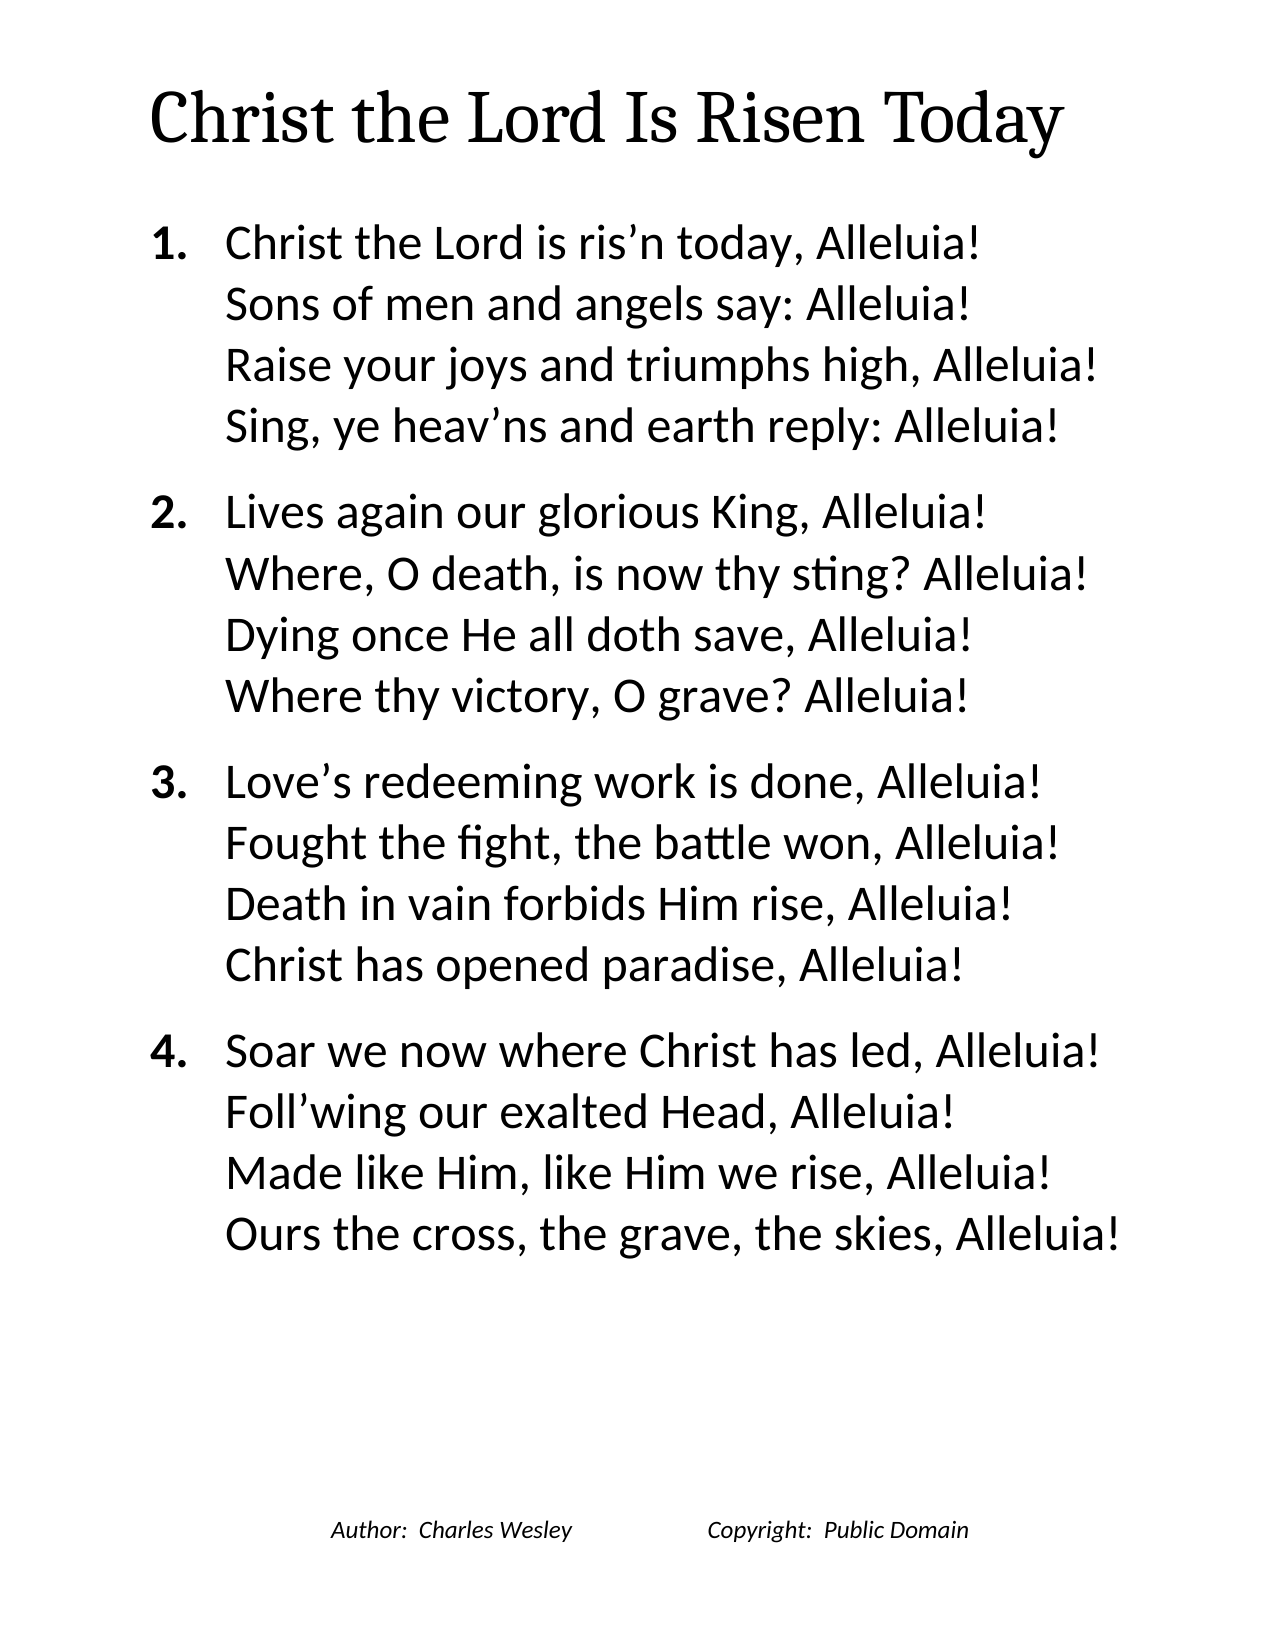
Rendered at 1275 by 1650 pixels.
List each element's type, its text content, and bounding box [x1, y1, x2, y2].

list Lives again our glorious King, Alleluia! Where, O death, is now thy sting? Alleluia! Dying once He all doth save, Alleluia! Where thy victory, O grave? Alleluia! [150, 480, 1200, 724]
list Soar we now where Christ has led, Alleluia! Foll’wing our exalted Head, Alleluia! Made like Him, like Him we rise, Alleluia! Ours the cross, the grave, the skies, Alleluia! [150, 1019, 1200, 1263]
list Christ the Lord is ris’n today, Alleluia! Sons of men and angels say: Alleluia! Raise your joys and triumphs high, Alleluia! Sing, ye heav’ns and earth reply: Alleluia! [150, 211, 1200, 455]
list Love’s redeeming work is done, Alleluia! Fought the fight, the battle won, Alleluia! Death in vain forbids Him rise, Alleluia! Christ has opened paradise, Alleluia! [150, 749, 1200, 994]
subtitle Christ the Lord Is Risen Today [150, 75, 1200, 161]
